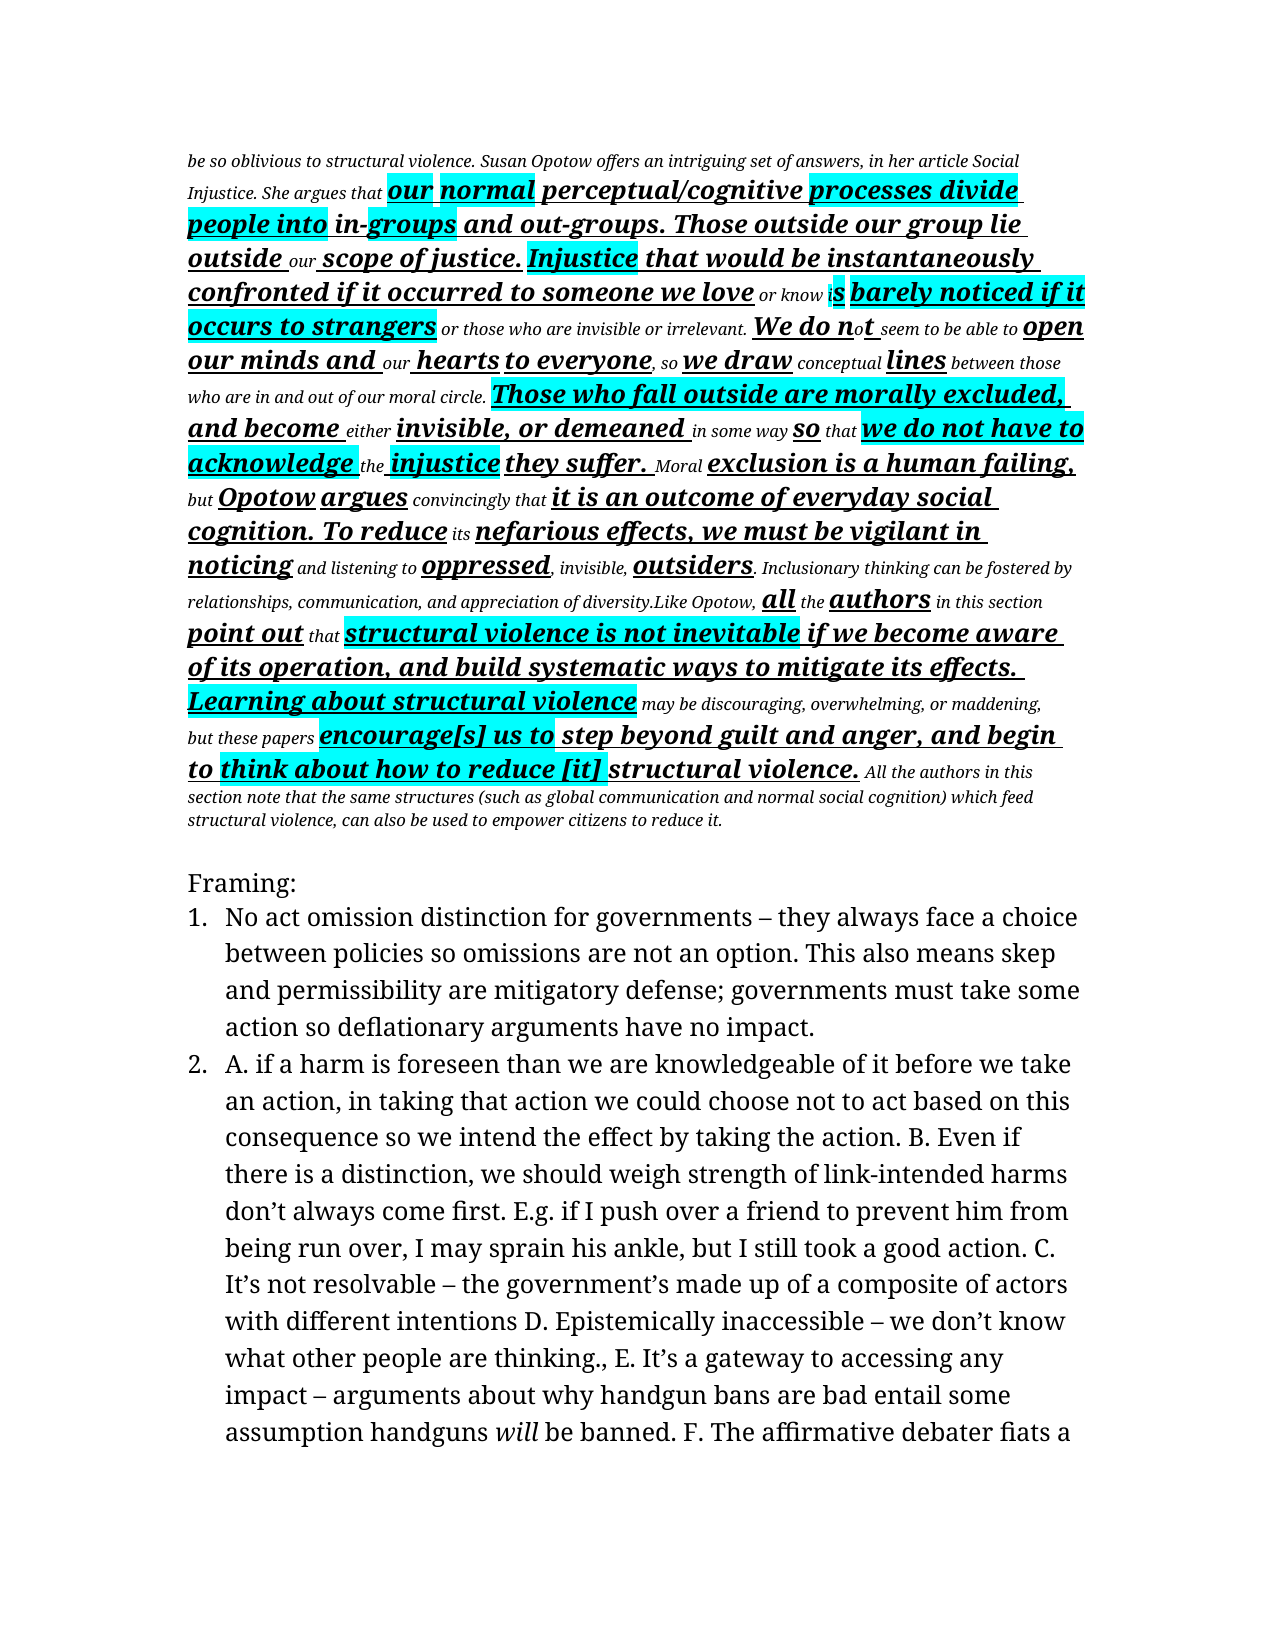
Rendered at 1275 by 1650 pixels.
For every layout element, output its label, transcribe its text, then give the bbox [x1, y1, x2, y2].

list No act omission distinction for governments – they always face a choice between policies so omissions are not an option. This also means skep and permissibility are mitigatory defense; governments must take some action so deflationary arguments have no impact. [187, 899, 1087, 1044]
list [187, 1046, 1087, 1448]
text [187, 150, 1087, 831]
text Framing: [187, 865, 1087, 899]
